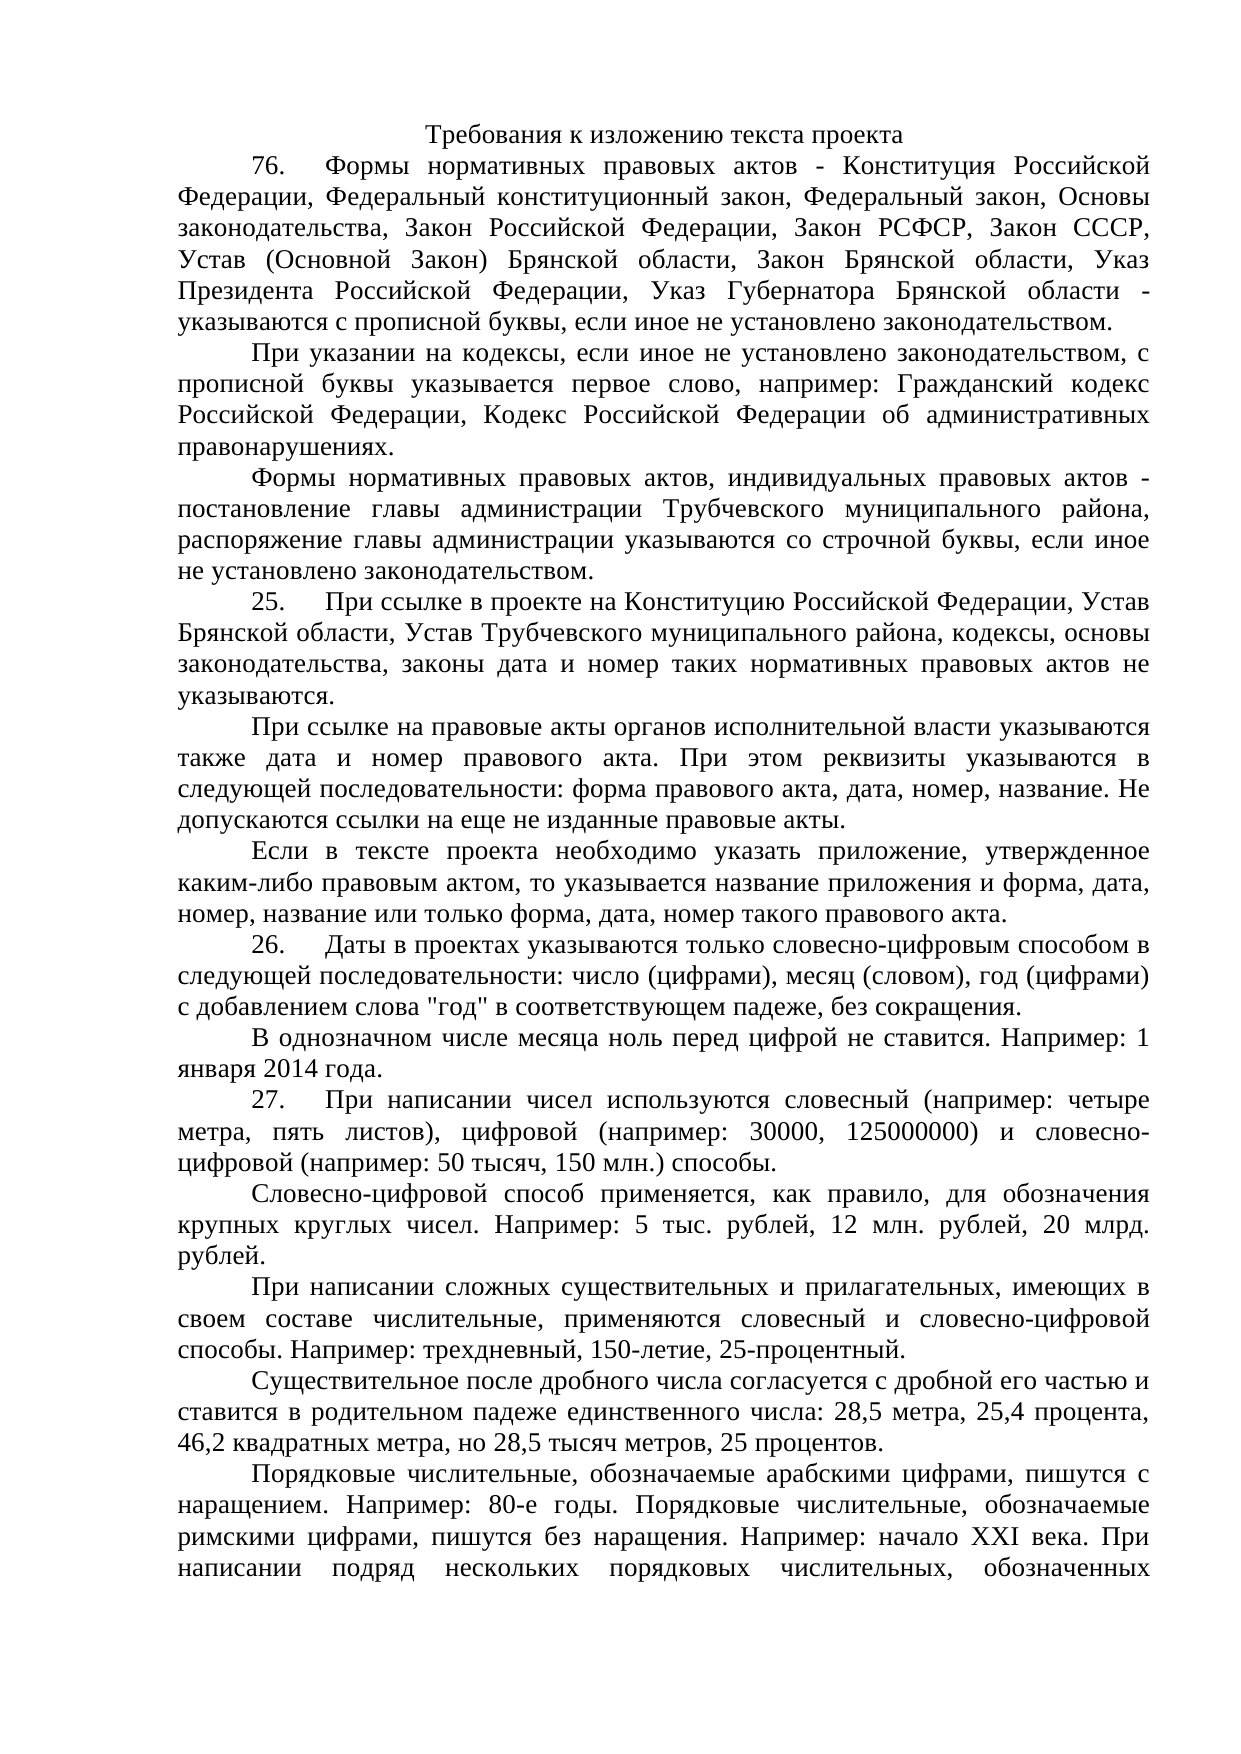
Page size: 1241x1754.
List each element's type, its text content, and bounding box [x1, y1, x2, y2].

text При ссылке на правовые акты органов исполнительной власти указываются также дата и номер правового акта. При этом реквизиты указываются в следующей последовательности: форма правового акта, дата, номер, название. Не допускаются ссылки на еще не изданные правовые акты. [177, 710, 1152, 834]
list Формы нормативных правовых актов - Конституция Российской Федерации, Федеральный конституционный закон, Федеральный закон, Основы законодательства, Закон Российской Федерации, Закон РСФСР, Закон СССР, Устав (Основной Закон) Брянской области, Закон Брянской области, Указ Президента Российской Федерации, Указ Губернатора Брянской области - указываются с прописной буквы, если иное не установлено законодательством. [177, 149, 1152, 336]
text 26. Даты в проектах указываются только словесно-цифровым способом в следующей последовательности: число (цифрами), месяц (словом), год (цифрами) с добавлением слова "год" в соответствующем падеже, без сокращения. [177, 928, 1152, 1021]
text В однозначном числе месяца ноль перед цифрой не ставится. Например: 1 января 2014 года. [177, 1021, 1152, 1084]
text Формы нормативных правовых актов, индивидуальных правовых актов - постановление главы администрации Трубчевского муниципального района, распоряжение главы администрации указываются со строчной буквы, если иное не установлено законодательством. [177, 461, 1152, 585]
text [177, 1457, 1152, 1582]
text 27. При написании чисел используются словесный (например: четыре метра, пять листов), цифровой (например: 30000, 125000000) и словесно-цифровой (например: 50 тысяч, 150 млн.) способы. [177, 1084, 1152, 1177]
text Существительное после дробного числа согласуется с дробной его частью и ставится в родительном падеже единственного числа: 28,5 метра, 25,4 процента, 46,2 квадратных метра, но 28,5 тысяч метров, 25 процентов. [177, 1364, 1152, 1457]
text Словесно-цифровой способ применяется, как правило, для обозначения крупных круглых чисел. Например: 5 тыс. рублей, 12 млн. рублей, 20 млрд. рублей. [177, 1177, 1152, 1271]
text Требования к изложению текста проекта [177, 118, 1152, 149]
text При указании на кодексы, если иное не установлено законодательством, с прописной буквы указывается первое слово, например: Гражданский кодекс Российской Федерации, Кодекс Российской Федерации об административных правонарушениях. [177, 336, 1152, 461]
text Если в тексте проекта необходимо указать приложение, утвержденное каким-либо правовым актом, то указывается название приложения и форма, дата, номер, название или только форма, дата, номер такого правового акта. [177, 834, 1152, 928]
text При написании сложных существительных и прилагательных, имеющих в своем составе числительные, применяются словесный и словесно-цифровой способы. Например: трехдневный, 150-летие, 25-процентный. [177, 1271, 1152, 1364]
text 25. При ссылке в проекте на Конституцию Российской Федерации, Устав Брянской области, Устав Трубчевского муниципального района, кодексы, основы законодательства, законы дата и номер таких нормативных правовых актов не указываются. [177, 585, 1152, 710]
